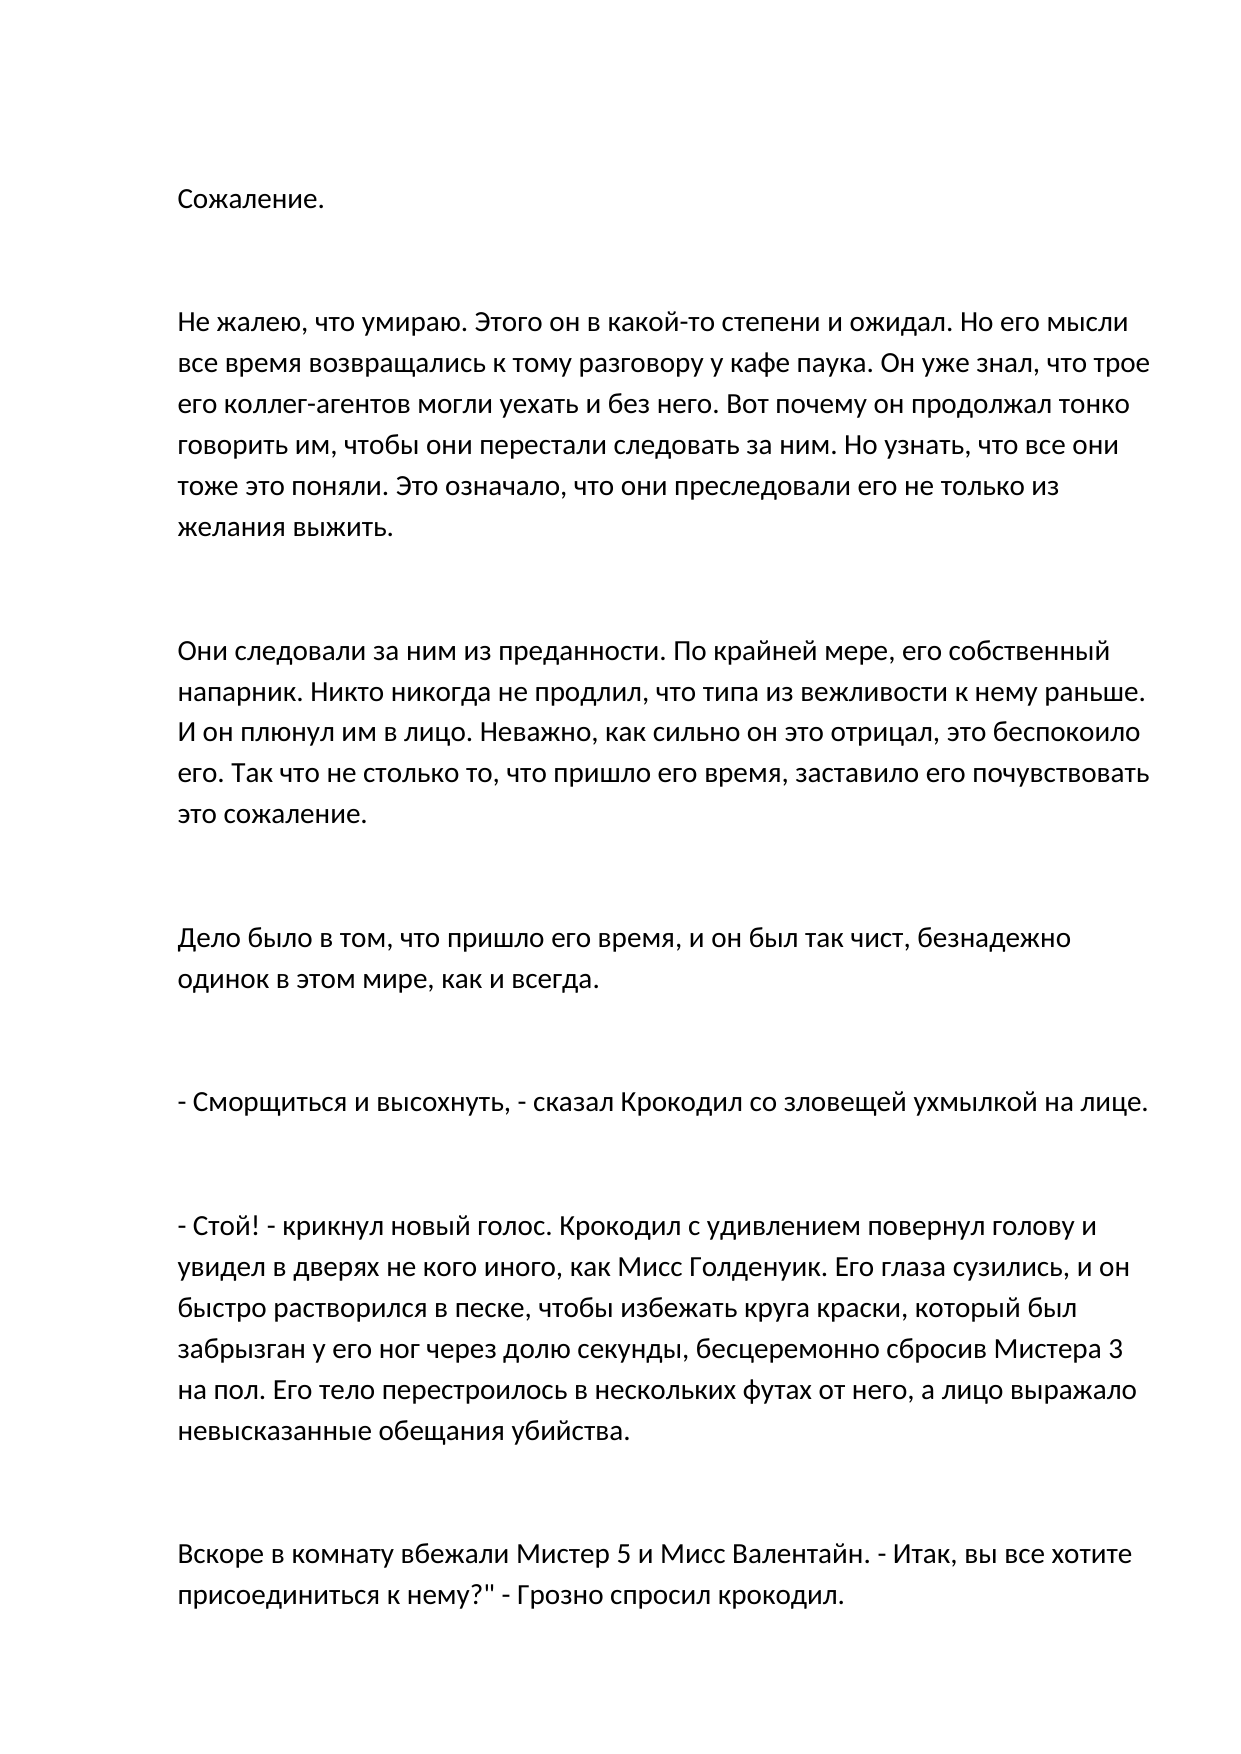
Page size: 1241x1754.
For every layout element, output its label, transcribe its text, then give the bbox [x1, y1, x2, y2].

text Не жалею, что умираю. Этого он в какой-то степени и ожидал. Но его мысли все время возвращались к тому разговору у кафе паука. Он уже знал, что трое его коллег-агентов могли уехать и без него. Вот почему он продолжал тонко говорить им, чтобы они перестали следовать за ним. Но узнать, что все они тоже это поняли. Это означало, что они преследовали его не только из желания выжить. [177, 303, 1152, 544]
text - Стой! - крикнул новый голос. Крокодил с удивлением повернул голову и увидел в дверях не кого иного, как Мисс Голденуик. Его глаза сузились, и он быстро растворился в песке, чтобы избежать круга краски, который был забрызган у его ног через долю секунды, бесцеремонно сбросив Мистера 3 на пол. Его тело перестроилось в нескольких футах от него, а лицо выражало невысказанные обещания убийства. [177, 1207, 1152, 1447]
text Они следовали за ним из преданности. По крайней мере, его собственный напарник. Никто никогда не продлил, что типа из вежливости к нему раньше. И он плюнул им в лицо. Неважно, как сильно он это отрицал, это беспокоило его. Так что не столько то, что пришло его время, заставило его почувствовать это сожаление. [177, 632, 1152, 831]
text Вскоре в комнату вбежали Мистер 5 и Мисс Валентайн. - Итак, вы все хотите присоединиться к нему?" - Грозно спросил крокодил. [177, 1535, 1152, 1612]
text - Сморщиться и высохнуть, - сказал Крокодил со зловещей ухмылкой на лице. [177, 1083, 1152, 1119]
text Дело было в том, что пришло его время, и он был так чист, безнадежно одинок в этом мире, как и всегда. [177, 919, 1152, 996]
text Сожаление. [177, 180, 1152, 216]
